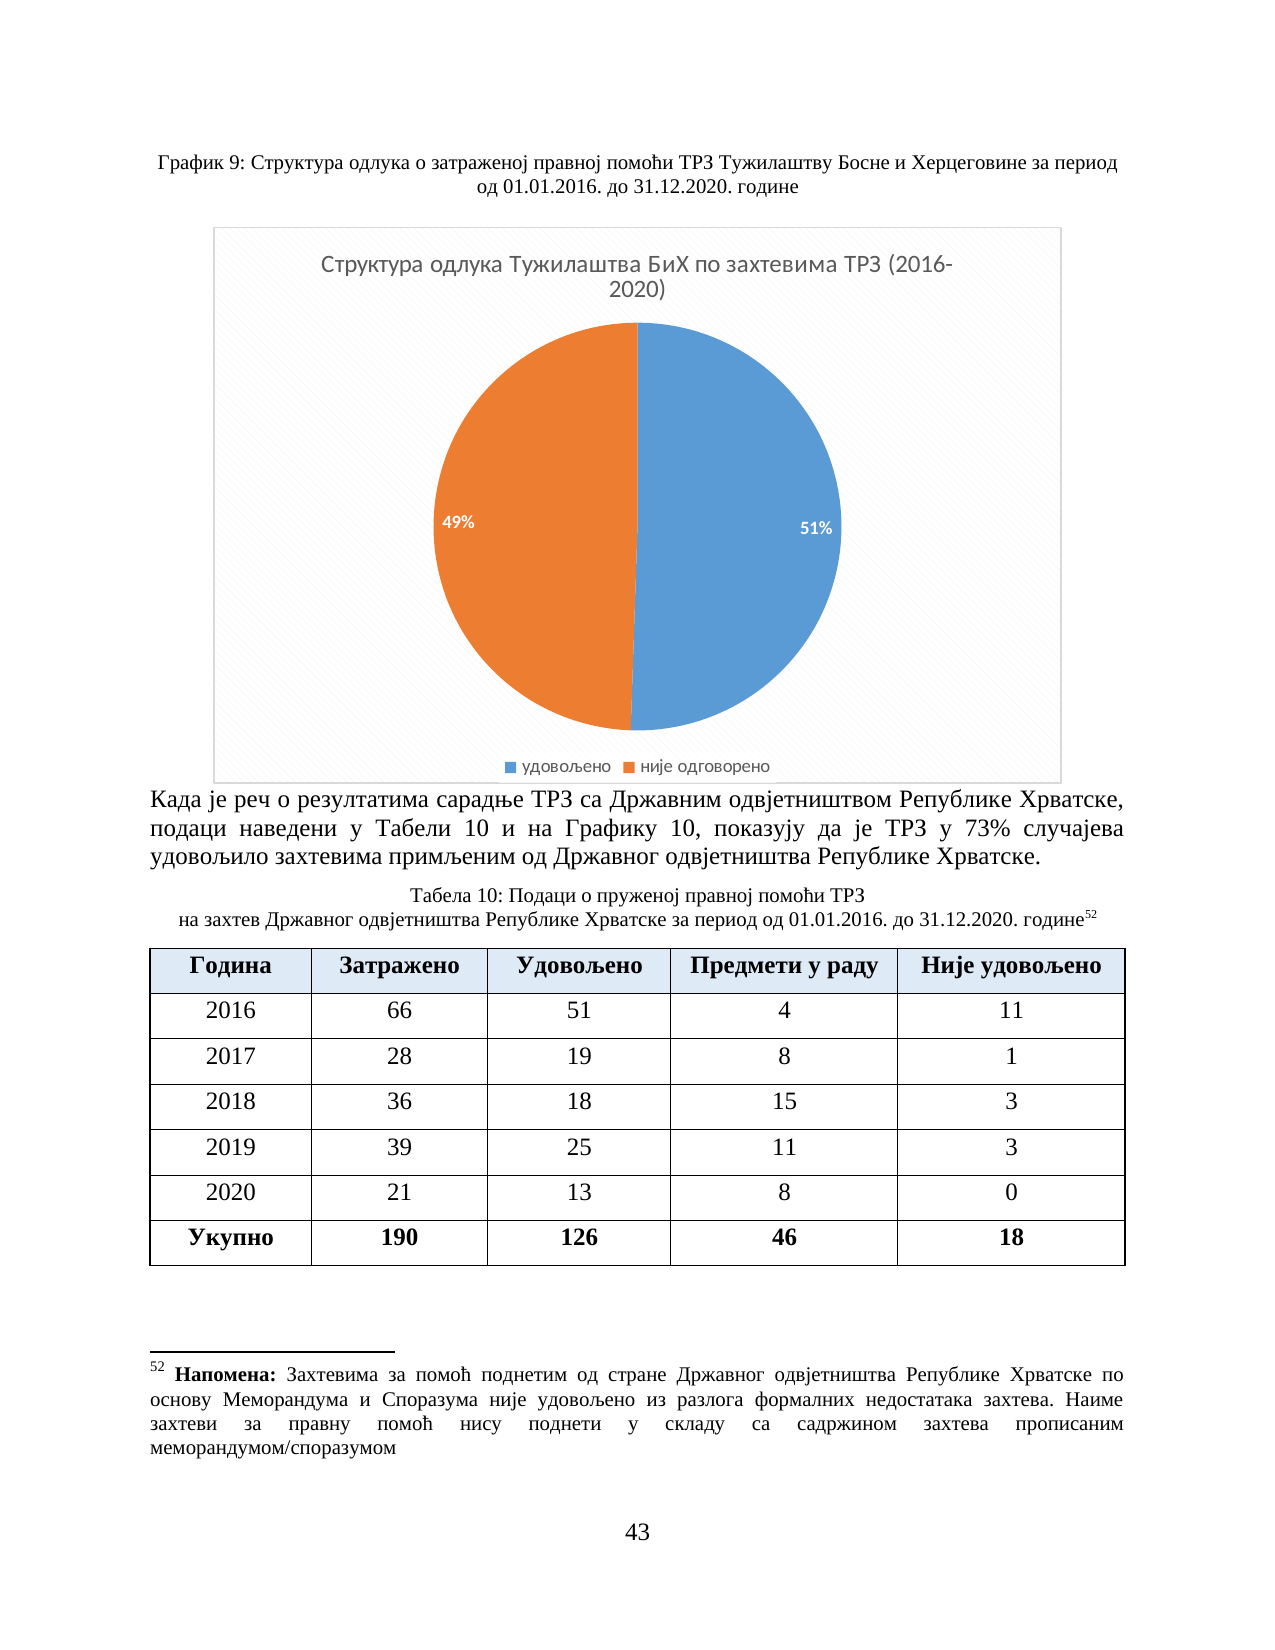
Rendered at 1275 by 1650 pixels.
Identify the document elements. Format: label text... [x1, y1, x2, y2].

text на захтев Државног одвјетништва Републике Хрватске за период од 01.01.2016. до 31.12.2020. године [150, 907, 1125, 931]
table_header Година [151, 949, 311, 993]
table_cell 0 [898, 1176, 1124, 1220]
table_cell 28 [312, 1039, 487, 1084]
table_cell 46 [671, 1221, 897, 1265]
table_cell 19 [488, 1039, 670, 1084]
text Табела 10: Подаци о пруженој правној помоћи ТРЗ [150, 883, 1125, 907]
table_cell 4 [671, 994, 897, 1038]
table_cell 39 [312, 1130, 487, 1174]
table_cell Укупно [151, 1221, 311, 1265]
table_cell 8 [671, 1039, 897, 1084]
table_cell 21 [312, 1176, 487, 1220]
table_cell 2019 [151, 1130, 311, 1174]
table_header Предмети у раду [671, 949, 897, 993]
table_cell 11 [671, 1130, 897, 1174]
table_cell 8 [671, 1176, 897, 1220]
table_cell 3 [898, 1130, 1124, 1174]
table_cell 126 [488, 1221, 670, 1265]
table_cell 36 [312, 1085, 487, 1129]
table_cell 2017 [151, 1039, 311, 1084]
table_cell 2016 [151, 994, 311, 1038]
table_cell 66 [312, 994, 487, 1038]
table_cell 18 [898, 1221, 1124, 1265]
table_cell 1 [898, 1039, 1124, 1084]
text Када је реч о резултатима сарадње ТРЗ са Државним одвјетништвом Републике Хрватске, подаци наведени у Табели 10 и на Графику 10, показују да је ТРЗ у 73% случајева удовољило захтевима примљеним од Државног одвјетништва Републике Хрватске. [150, 784, 1125, 870]
table_header Затражено [312, 949, 487, 993]
table_header Није удовољено [898, 949, 1124, 993]
table_cell 3 [898, 1085, 1124, 1129]
table_header Удовољено [488, 949, 670, 993]
table_cell 13 [488, 1176, 670, 1220]
table_cell 11 [898, 994, 1124, 1038]
table_cell 18 [488, 1085, 670, 1129]
table_cell 2020 [151, 1176, 311, 1220]
table_cell 2018 [151, 1085, 311, 1129]
table_cell 190 [312, 1221, 487, 1265]
table_cell 51 [488, 994, 670, 1038]
table_cell 15 [671, 1085, 897, 1129]
text График 9: Структура одлука о затраженој правној помоћи ТРЗ Тужилаштву Босне и Херцеговине за период од 01.01.2016. до 31.12.2020. године [150, 150, 1125, 784]
table_cell 25 [488, 1130, 670, 1174]
